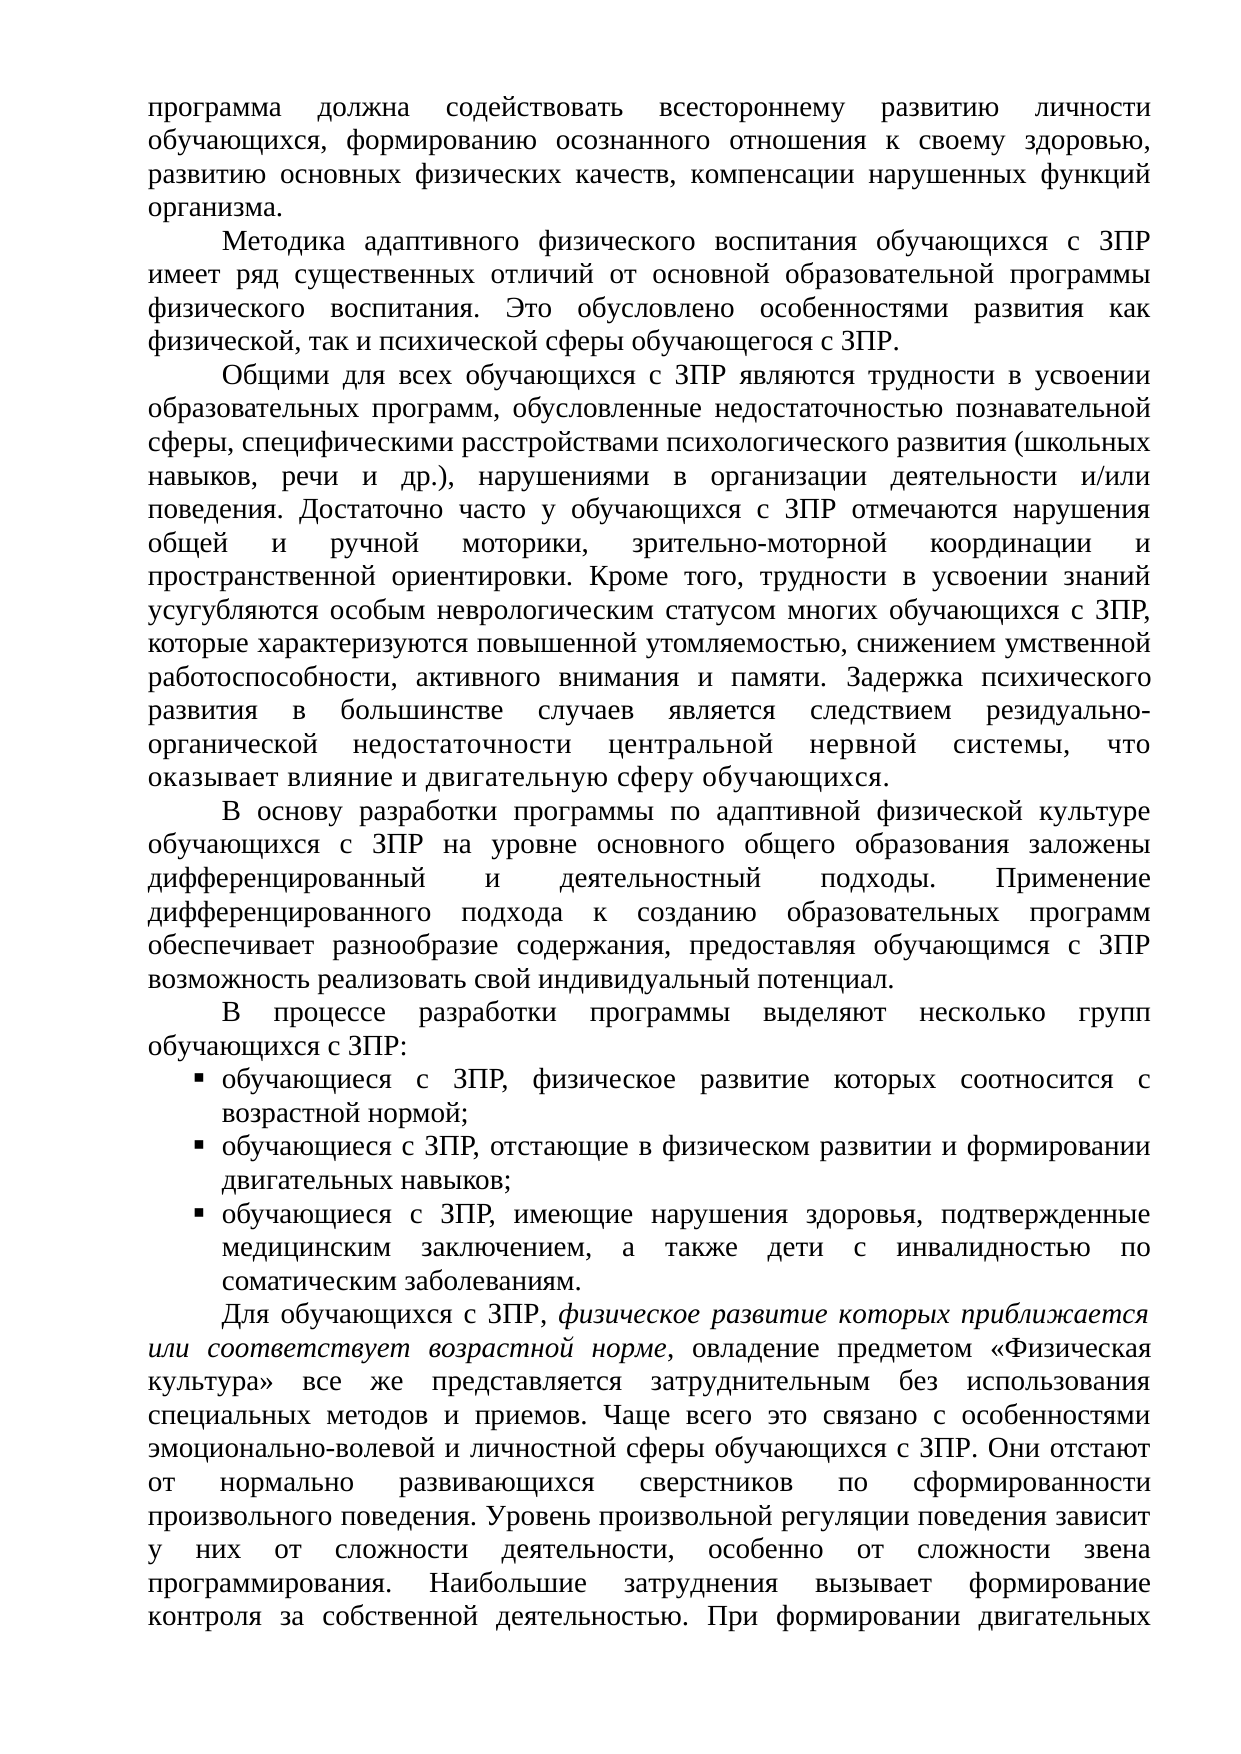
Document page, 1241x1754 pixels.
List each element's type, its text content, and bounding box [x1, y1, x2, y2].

text Методика адаптивного физического воспитания обучающихся с ЗПР имеет ряд существенных отличий от основной образовательной программы физического воспитания. Это обусловлено особенностями развития как физической, так и психической сферы обучающегося с ЗПР. [148, 223, 1152, 357]
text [148, 1296, 1152, 1632]
text В процессе разработки программы выделяют несколько групп обучающихся с ЗПР: [148, 994, 1152, 1061]
list обучающиеся с ЗПР, физическое развитие которых соотносится с возрастной нормой; [192, 1061, 1152, 1128]
text В основу разработки программы по адаптивной физической культуре обучающихся с ЗПР на уровне основного общего образования заложены дифференцированный и деятельностный подходы. Применение дифференцированного подхода к созданию образовательных программ обеспечивает разнообразие содержания, предоставляя обучающимся с ЗПР возможность реализовать свой индивидуальный потенциал. [148, 793, 1152, 994]
text Общими для всех обучающихся с ЗПР являются трудности в усвоении образовательных программ, обусловленные недостаточностью познавательной сферы, специфическими расстройствами психологического развития (школьных навыков, речи и др.), нарушениями в организации деятельности и/или поведения. Достаточно часто у обучающихся с ЗПР отмечаются нарушения общей и ручной моторики, зрительно-моторной координации и пространственной ориентировки. Кроме того, трудности в усвоении знаний усугубляются особым неврологическим статусом многих обучающихся с ЗПР, которые характеризуются повышенной утомляемостью, снижением умственной работоспособности, активного внимания и памяти. Задержка психического развития в большинстве случаев является следствием резидуально-органической недостаточности центральной нервной системы, что оказывает влияние и двигательную сферу обучающихся. [148, 357, 1152, 793]
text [148, 89, 1152, 223]
list обучающиеся с ЗПР, имеющие нарушения здоровья, подтвержденные медицинским заключением, а также дети с инвалидностью по соматическим заболеваниям. [192, 1196, 1152, 1296]
list обучающиеся с ЗПР, отстающие в физическом развитии и формировании двигательных навыков; [192, 1128, 1152, 1196]
